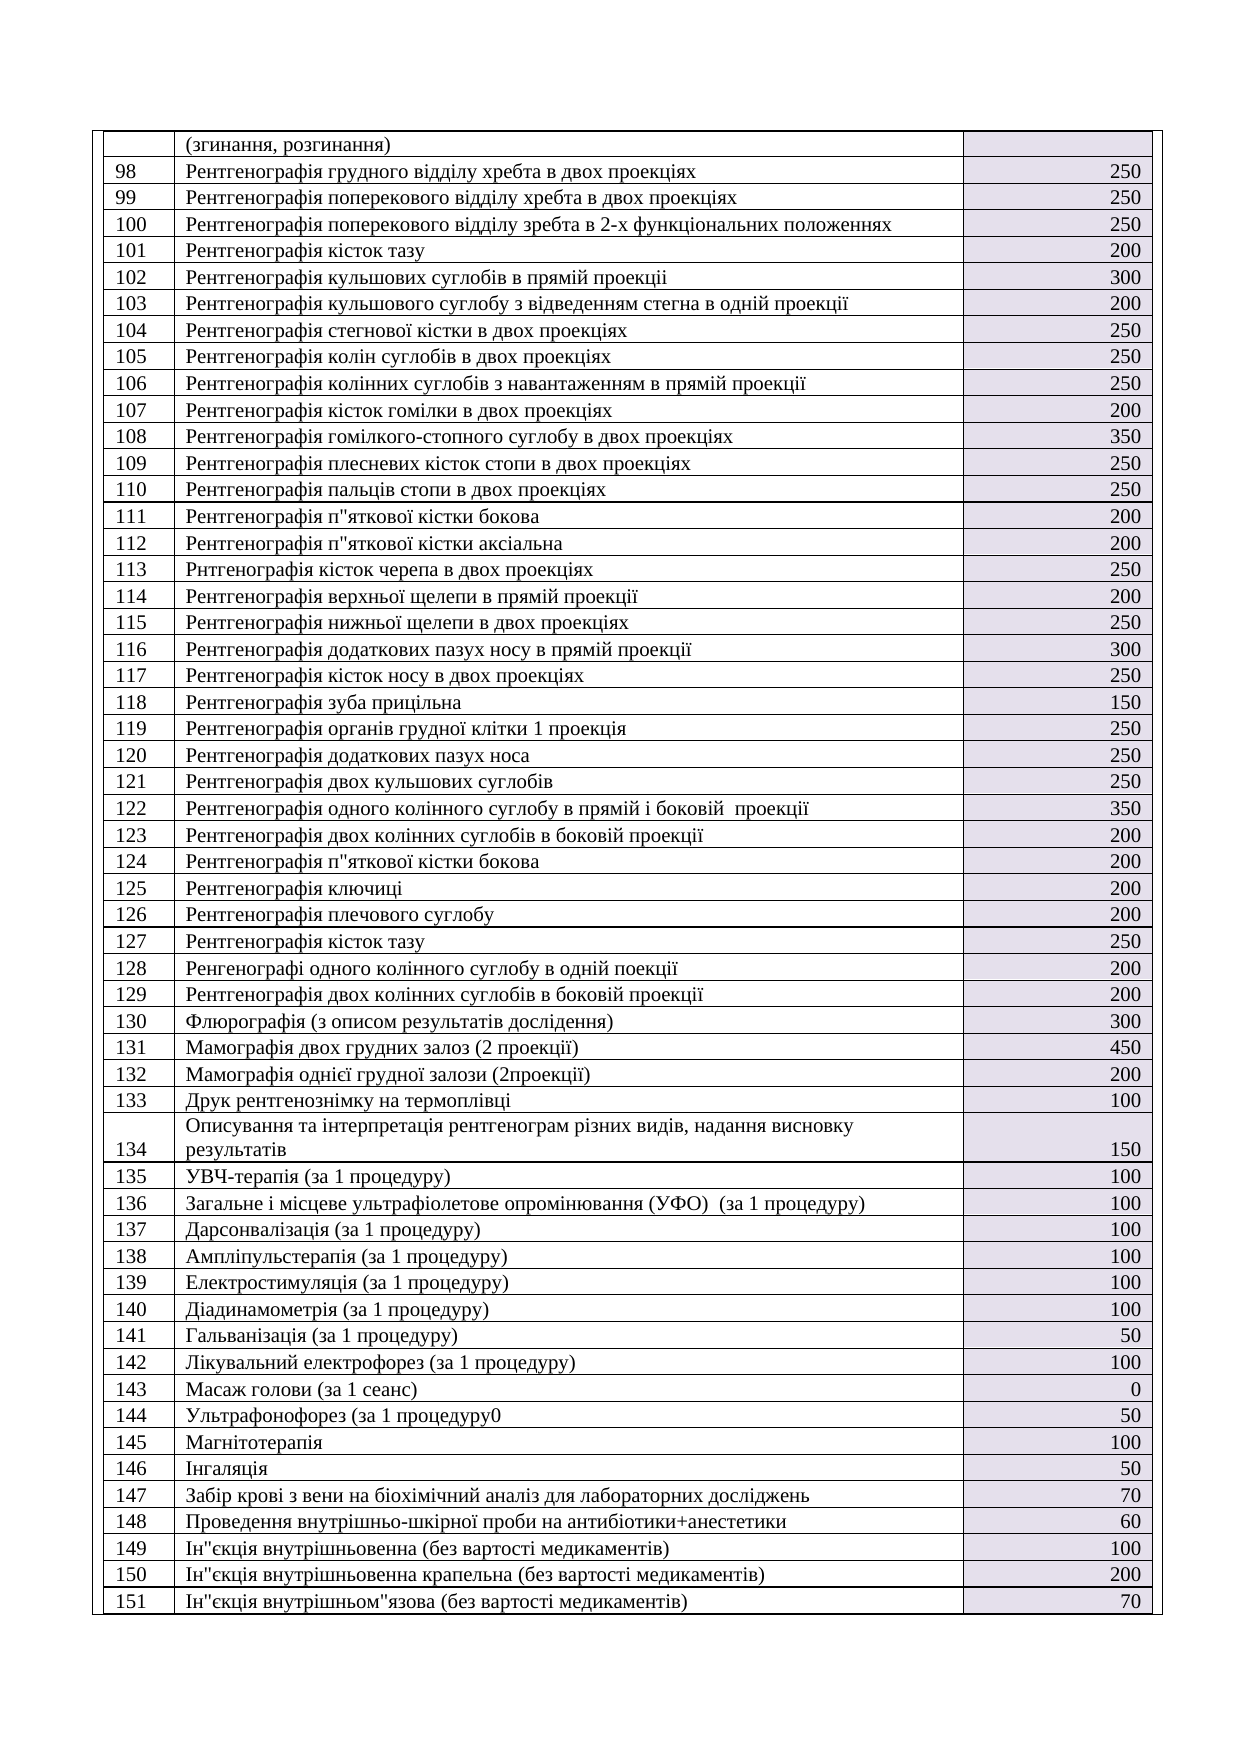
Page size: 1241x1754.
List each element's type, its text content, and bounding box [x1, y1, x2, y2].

table_header Додаток до рішення виконавчого комітету Бучанської міської ради від 27.12.2024 року № 6256 [175, 662, 963, 687]
table_header Додаток до рішення виконавчого комітету Бучанської міської ради від 27.12.2024 року № 6256 [175, 503, 963, 528]
table_header Додаток до рішення виконавчого комітету Бучанської міської ради від 27.12.2024 року № 6256 [175, 290, 963, 315]
table_header Додаток до рішення виконавчого комітету Бучанської міської ради від 27.12.2024 року № 6256 [175, 1349, 963, 1374]
table_header Додаток до рішення виконавчого комітету Бучанської міської ради від 27.12.2024 року № 6256 [175, 1402, 963, 1427]
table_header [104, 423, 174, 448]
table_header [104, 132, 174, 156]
table_header Додаток до рішення виконавчого комітету Бучанської міської ради від 27.12.2024 року № 6256 [175, 1007, 963, 1033]
table_header Додаток до рішення виконавчого комітету Бучанської міської ради від 27.12.2024 року № 6256 [175, 1060, 963, 1086]
table_header Додаток до рішення виконавчого комітету Бучанської міської ради від 27.12.2024 року № 6256 [175, 1428, 963, 1454]
table_header Додаток до рішення виконавчого комітету Бучанської міської ради від 27.12.2024 року № 6256 [175, 1034, 963, 1059]
table_header Додаток до рішення виконавчого комітету Бучанської міської ради від 27.12.2024 року № 6256 [175, 1508, 963, 1533]
table_header Додаток до рішення виконавчого комітету Бучанської міської ради від 27.12.2024 року № 6256 [175, 370, 963, 395]
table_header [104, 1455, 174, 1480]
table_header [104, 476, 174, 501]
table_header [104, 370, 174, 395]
table_header Додаток до рішення виконавчого комітету Бучанської міської ради від 27.12.2024 року № 6256 [175, 1087, 963, 1112]
table_header Додаток до рішення виконавчого комітету Бучанської міської ради від 27.12.2024 року № 6256 [175, 210, 963, 236]
table_header Додаток до рішення виконавчого комітету Бучанської міської ради від 27.12.2024 року № 6256 [175, 1163, 963, 1188]
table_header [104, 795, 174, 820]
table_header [104, 157, 174, 183]
table_header Додаток до рішення виконавчого комітету Бучанської міської ради від 27.12.2024 року № 6256 [175, 795, 963, 820]
table_header Додаток до рішення виконавчого комітету Бучанської міської ради від 27.12.2024 року № 6256 [175, 901, 963, 926]
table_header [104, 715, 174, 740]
table_header Додаток до рішення виконавчого комітету Бучанської міської ради від 27.12.2024 року № 6256 [175, 476, 963, 501]
table_header Додаток до рішення виконавчого комітету Бучанської міської ради від 27.12.2024 року № 6256 [175, 343, 963, 369]
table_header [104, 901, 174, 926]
table_header Додаток до рішення виконавчого комітету Бучанської міської ради від 27.12.2024 року № 6256 [175, 1481, 963, 1507]
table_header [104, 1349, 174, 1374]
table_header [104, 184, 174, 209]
table_header Додаток до рішення виконавчого комітету Бучанської міської ради від 27.12.2024 року № 6256 [175, 237, 963, 262]
table_header Додаток до рішення виконавчого комітету Бучанської міської ради від 27.12.2024 року № 6256 [175, 874, 963, 900]
table_header Додаток до рішення виконавчого комітету Бучанської міської ради від 27.12.2024 року № 6256 [175, 529, 963, 555]
table_header Додаток до рішення виконавчого комітету Бучанської міської ради від 27.12.2024 року № 6256 [175, 609, 963, 634]
table_header Додаток до рішення виконавчого комітету Бучанської міської ради від 27.12.2024 року № 6256 [175, 635, 963, 661]
table_header Додаток до рішення виконавчого комітету Бучанської міської ради від 27.12.2024 року № 6256 [175, 688, 963, 714]
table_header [175, 157, 963, 183]
table_header Додаток до рішення виконавчого комітету Бучанської міської ради від 27.12.2024 року № 6256 [175, 1189, 963, 1215]
table_header Додаток до рішення виконавчого комітету Бучанської міської ради від 27.12.2024 року № 6256 [175, 928, 963, 953]
table_header Додаток до рішення виконавчого комітету Бучанської міської ради від 27.12.2024 року № 6256 [175, 848, 963, 873]
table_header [175, 1588, 963, 1613]
table_header Додаток до рішення виконавчого комітету Бучанської міської ради від 27.12.2024 року № 6256 [175, 1295, 963, 1321]
table_header Додаток до рішення виконавчого комітету Бучанської міської ради від 27.12.2024 року № 6256 [175, 1216, 963, 1241]
table_header Додаток до рішення виконавчого комітету Бучанської міської ради від 27.12.2024 року № 6256 [175, 263, 963, 289]
table_header Додаток до рішення виконавчого комітету Бучанської міської ради від 27.12.2024 року № 6256 [175, 316, 963, 342]
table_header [1153, 131, 1162, 1614]
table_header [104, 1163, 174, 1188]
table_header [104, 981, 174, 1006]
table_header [93, 131, 103, 1614]
table_header Додаток до рішення виконавчого комітету Бучанської міської ради від 27.12.2024 року № 6256 [175, 768, 963, 794]
table_header Додаток до рішення виконавчого комітету Бучанської міської ради від 27.12.2024 року № 6256 [175, 1455, 963, 1480]
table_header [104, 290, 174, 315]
table_header Додаток до рішення виконавчого комітету Бучанської міської ради від 27.12.2024 року № 6256 [175, 556, 963, 581]
table_header Додаток до рішення виконавчого комітету Бучанської міської ради від 27.12.2024 року № 6256 [175, 396, 963, 422]
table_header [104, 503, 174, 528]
table_header Додаток до рішення виконавчого комітету Бучанської міської ради від 27.12.2024 року № 6256 [175, 1269, 963, 1294]
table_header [175, 1561, 963, 1586]
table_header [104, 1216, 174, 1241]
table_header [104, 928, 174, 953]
table_header Додаток до рішення виконавчого комітету Бучанської міської ради від 27.12.2024 року № 6256 [175, 1113, 963, 1161]
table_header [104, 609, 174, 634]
table_header Додаток до рішення виконавчого комітету Бучанської міської ради від 27.12.2024 року № 6256 [175, 184, 963, 209]
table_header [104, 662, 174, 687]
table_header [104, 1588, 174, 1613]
table_header Додаток до рішення виконавчого комітету Бучанської міської ради від 27.12.2024 року № 6256 [175, 1534, 963, 1560]
table_header Додаток до рішення виконавчого комітету Бучанської міської ради від 27.12.2024 року № 6256 [175, 1242, 963, 1268]
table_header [175, 132, 963, 156]
table_header Додаток до рішення виконавчого комітету Бучанської міської ради від 27.12.2024 року № 6256 [175, 1322, 963, 1348]
table_header Додаток до рішення виконавчого комітету Бучанської міської ради від 27.12.2024 року № 6256 [175, 981, 963, 1006]
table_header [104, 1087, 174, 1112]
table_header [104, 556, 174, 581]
table_header Додаток до рішення виконавчого комітету Бучанської міської ради від 27.12.2024 року № 6256 [175, 821, 963, 847]
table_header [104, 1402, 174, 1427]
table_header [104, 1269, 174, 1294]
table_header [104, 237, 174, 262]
table_header Додаток до рішення виконавчого комітету Бучанської міської ради від 27.12.2024 року № 6256 [175, 741, 963, 767]
table_header Додаток до рішення виконавчого комітету Бучанської міської ради від 27.12.2024 року № 6256 [175, 582, 963, 608]
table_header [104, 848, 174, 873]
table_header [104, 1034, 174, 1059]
table_header Додаток до рішення виконавчого комітету Бучанської міської ради від 27.12.2024 року № 6256 [175, 954, 963, 980]
table_header Додаток до рішення виконавчого комітету Бучанської міської ради від 27.12.2024 року № 6256 [175, 715, 963, 740]
table_header Додаток до рішення виконавчого комітету Бучанської міської ради від 27.12.2024 року № 6256 [175, 449, 963, 475]
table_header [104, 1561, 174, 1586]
table_header Додаток до рішення виконавчого комітету Бучанської міської ради від 27.12.2024 року № 6256 [175, 423, 963, 448]
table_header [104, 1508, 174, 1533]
table_header Додаток до рішення виконавчого комітету Бучанської міської ради від 27.12.2024 року № 6256 [175, 1375, 963, 1401]
